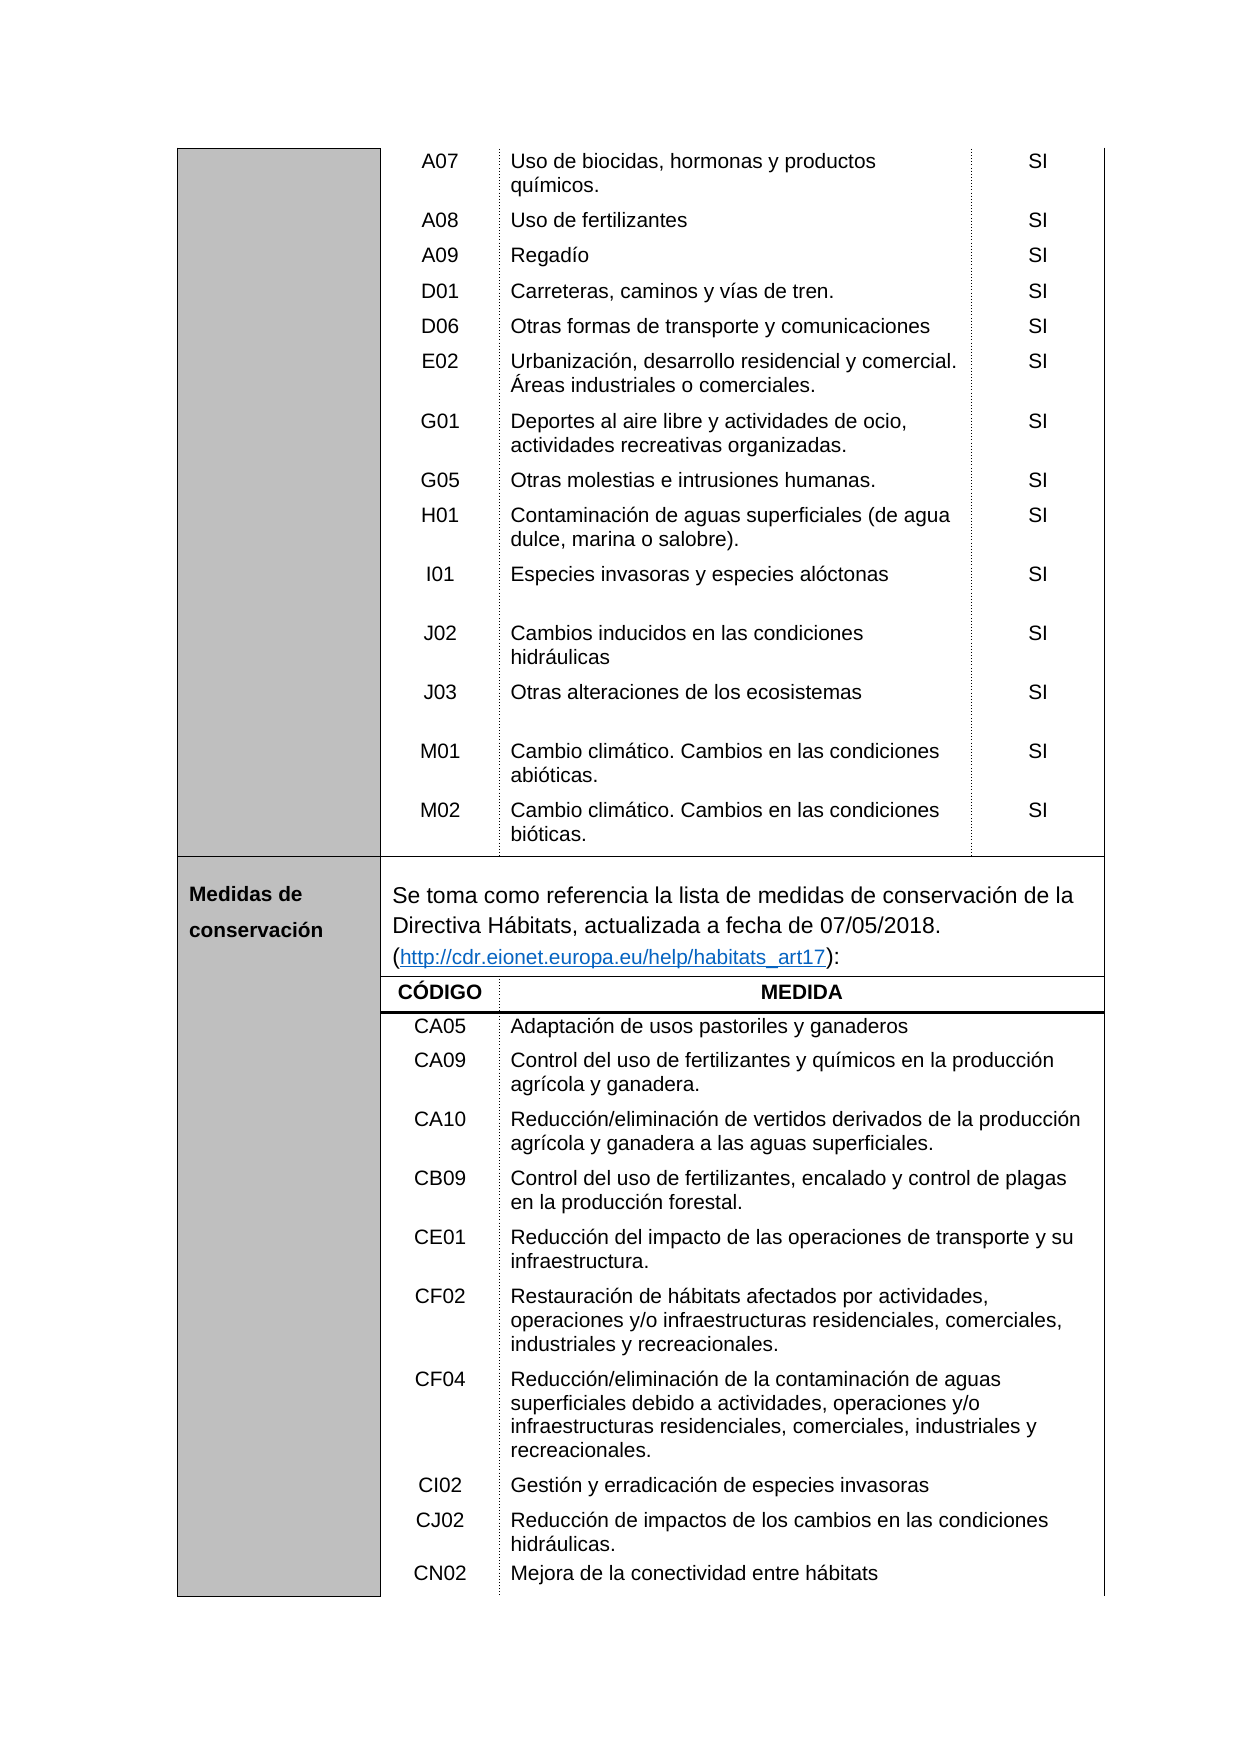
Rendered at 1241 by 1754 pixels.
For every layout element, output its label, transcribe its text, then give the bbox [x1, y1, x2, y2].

table_cell CE01 [381, 1224, 499, 1283]
table_cell SI [971, 348, 1104, 407]
table_cell SI [971, 207, 1104, 242]
table_cell SI [971, 313, 1104, 348]
table_cell CA05 [381, 1014, 499, 1046]
table_cell Reducción de impactos de los cambios en las condiciones hidráulicas. [499, 1507, 1104, 1560]
table_cell SI [971, 466, 1104, 502]
table_cell D06 [381, 313, 499, 348]
table_cell SI [971, 278, 1104, 313]
table_cell SI [971, 148, 1104, 207]
table_cell Reducción/eliminación de la contaminación de aguas superficiales debido a actividades, operaciones y/o infraestructuras residenciales, comerciales, industriales y recreacionales. [499, 1365, 1104, 1472]
table_cell CN02 [381, 1560, 499, 1596]
table_cell Otras molestias e intrusiones humanas. [499, 466, 971, 502]
table_cell SI [971, 502, 1104, 561]
table_cell Especies invasoras y especies alóctonas [499, 561, 971, 620]
table_cell Reducción/eliminación de vertidos derivados de la producción agrícola y ganadera a las aguas superficiales. [499, 1106, 1104, 1164]
table_cell Cambio climático. Cambios en las condiciones bióticas. [499, 797, 971, 856]
table_cell Uso de fertilizantes [499, 207, 971, 242]
table_cell Deportes al aire libre y actividades de ocio, actividades recreativas organizadas. [499, 408, 971, 466]
table_cell Regadío [499, 242, 971, 277]
table_cell SI [971, 242, 1104, 277]
table_cell J03 [381, 679, 499, 738]
table_cell Restauración de hábitats afectados por actividades, operaciones y/o infraestructuras residenciales, comerciales, industriales y recreacionales. [499, 1283, 1104, 1365]
table_cell CF04 [381, 1365, 499, 1472]
table_cell CA10 [381, 1106, 499, 1164]
table_cell Gestión y erradicación de especies invasoras [499, 1472, 1104, 1507]
table_cell A09 [381, 242, 499, 277]
table_cell M01 [381, 738, 499, 797]
table_cell MEDIDA [499, 977, 1104, 1011]
table_cell D01 [381, 278, 499, 313]
table_cell SI [971, 561, 1104, 620]
table_cell Cambio climático. Cambios en las condiciones abióticas. [499, 738, 971, 797]
table_cell I01 [381, 561, 499, 620]
table_cell SI [971, 679, 1104, 738]
table_cell Carreteras, caminos y vías de tren. [499, 278, 971, 313]
table_cell SI [971, 408, 1104, 466]
table_cell G01 [381, 408, 499, 466]
table_cell H01 [381, 502, 499, 561]
table_cell A08 [381, 207, 499, 242]
table_cell SI [971, 620, 1104, 679]
table_cell Contaminación de aguas superficiales (de agua dulce, marina o salobre). [499, 502, 971, 561]
table_cell E02 [381, 348, 499, 407]
table_cell M02 [381, 797, 499, 856]
table_cell CJ02 [381, 1507, 499, 1560]
table_cell Adaptación de usos pastoriles y ganaderos [499, 1014, 1104, 1046]
table_cell Mejora de la conectividad entre hábitats [499, 1560, 1104, 1596]
table_cell G05 [381, 466, 499, 502]
table_cell CF02 [381, 1283, 499, 1365]
table_cell J02 [381, 620, 499, 679]
table_cell SI [971, 797, 1104, 856]
table_cell CI02 [381, 1472, 499, 1507]
table_cell Cambios inducidos en las condiciones hidráulicas [499, 620, 971, 679]
table_cell CB09 [381, 1165, 499, 1224]
table_cell CÓDIGO [381, 977, 499, 1011]
table_cell CA09 [381, 1046, 499, 1106]
table_cell Otras alteraciones de los ecosistemas [499, 679, 971, 738]
table_cell Uso de biocidas, hormonas y productos químicos. [499, 148, 971, 207]
table_cell Otras formas de transporte y comunicaciones [499, 313, 971, 348]
table_cell Control del uso de fertilizantes y químicos en la producción agrícola y ganadera. [499, 1046, 1104, 1106]
table_cell Control del uso de fertilizantes, encalado y control de plagas en la producción forestal. [499, 1165, 1104, 1224]
table_cell SI [971, 738, 1104, 797]
table_cell Se toma como referencia la lista de medidas de conservación de la Directiva Hábitats, actualizada a fecha de 07/05/2018. (http://cdr.eionet.europa.eu/help/habitats_art17): [381, 857, 1104, 976]
table_cell Reducción del impacto de las operaciones de transporte y su infraestructura. [499, 1224, 1104, 1283]
table_cell Urbanización, desarrollo residencial y comercial. Áreas industriales o comerciales. [499, 348, 971, 407]
table_cell A07 [381, 148, 499, 207]
table_cell Medidas de conservación [178, 857, 380, 1596]
